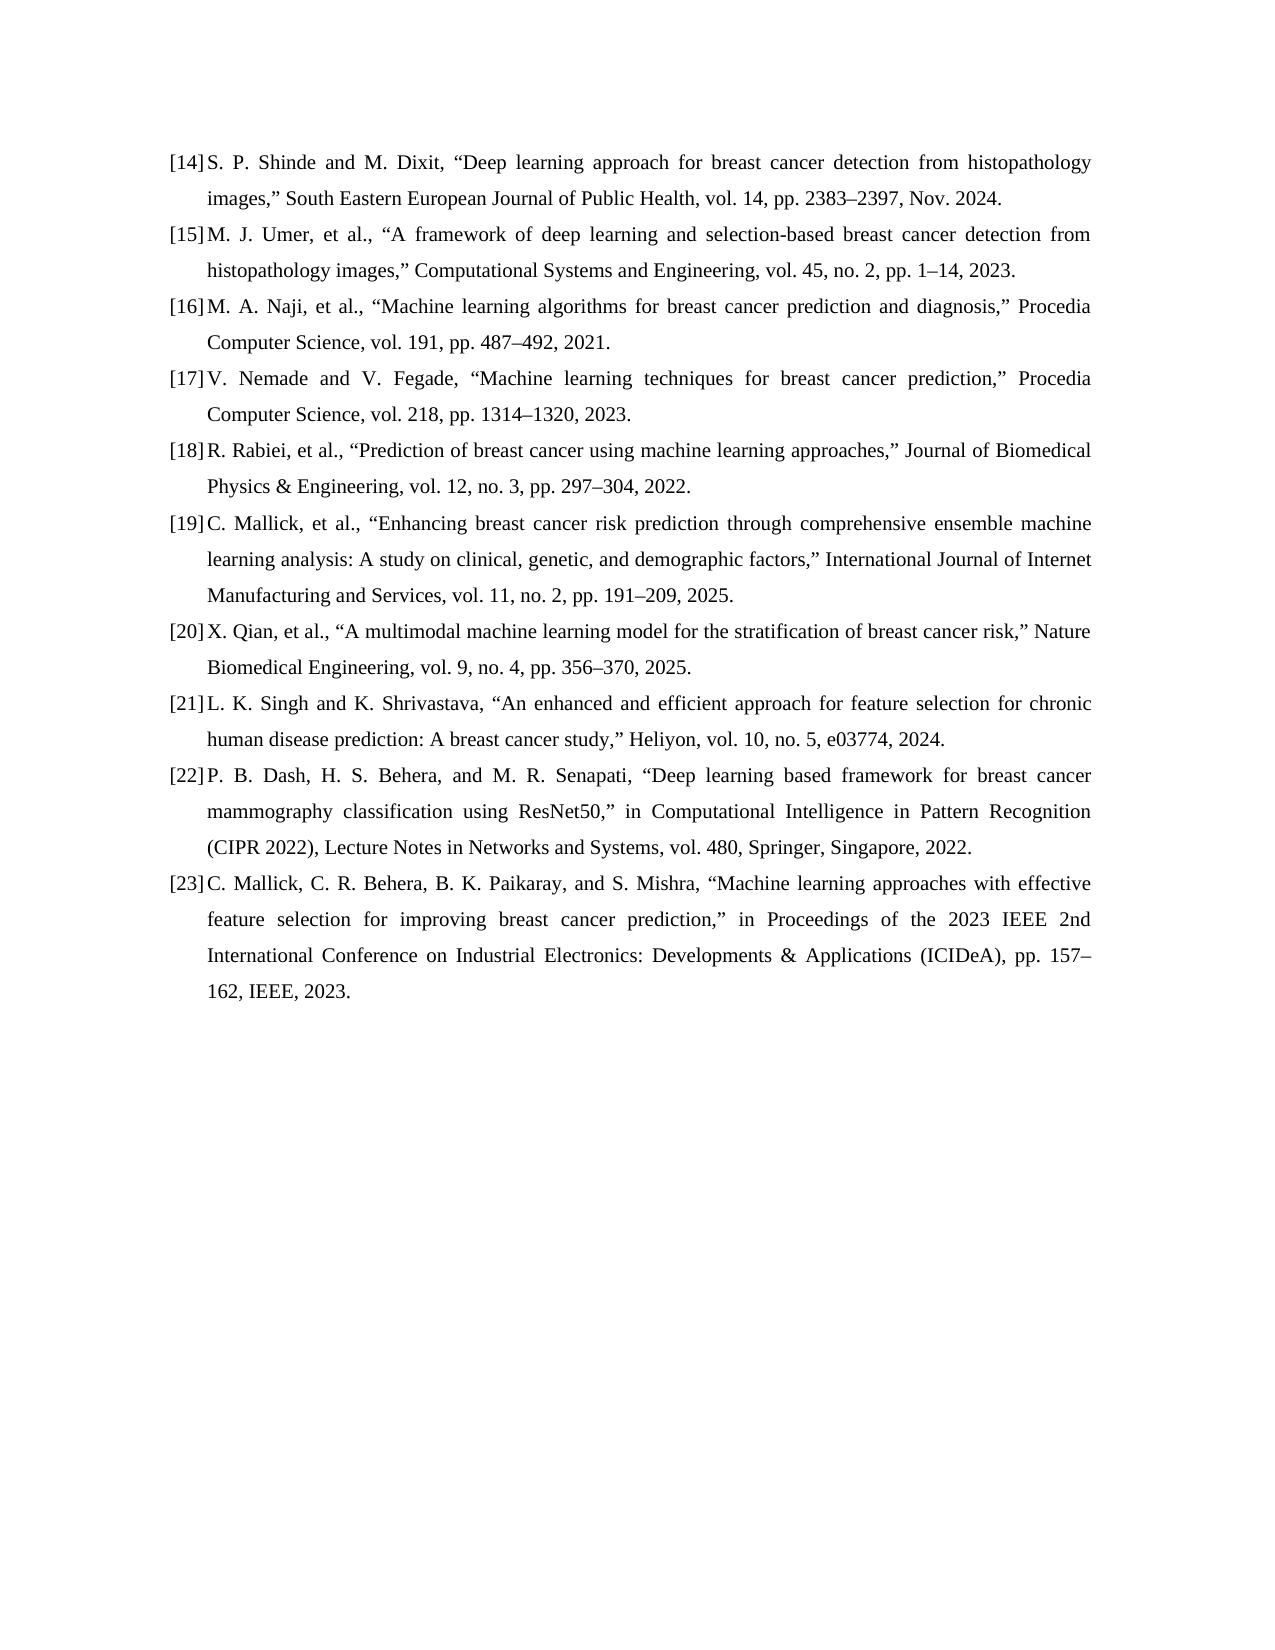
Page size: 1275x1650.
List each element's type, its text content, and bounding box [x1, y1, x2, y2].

list X. Qian, et al., “A multimodal machine learning model for the stratification of breast cancer risk,” Nature Biomedical Engineering, vol. 9, no. 4, pp. 356–370, 2025. [169, 618, 1093, 679]
list R. Rabiei, et al., “Prediction of breast cancer using machine learning approaches,” Journal of Biomedical Physics & Engineering, vol. 12, no. 3, pp. 297–304, 2022. [169, 438, 1093, 498]
list L. K. Singh and K. Shrivastava, “An enhanced and efficient approach for feature selection for chronic human disease prediction: A breast cancer study,” Heliyon, vol. 10, no. 5, e03774, 2024. [169, 691, 1093, 751]
list M. A. Naji, et al., “Machine learning algorithms for breast cancer prediction and diagnosis,” Procedia Computer Science, vol. 191, pp. 487–492, 2021. [169, 294, 1093, 354]
list P. B. Dash, H. S. Behera, and M. R. Senapati, “Deep learning based framework for breast cancer mammography classification using ResNet50,” in Computational Intelligence in Pattern Recognition (CIPR 2022), Lecture Notes in Networks and Systems, vol. 480, Springer, Singapore, 2022. [169, 763, 1093, 859]
list V. Nemade and V. Fegade, “Machine learning techniques for breast cancer prediction,” Procedia Computer Science, vol. 218, pp. 1314–1320, 2023. [169, 366, 1093, 426]
list M. J. Umer, et al., “A framework of deep learning and selection-based breast cancer detection from histopathology images,” Computational Systems and Engineering, vol. 45, no. 2, pp. 1–14, 2023. [169, 222, 1093, 282]
list C. Mallick, C. R. Behera, B. K. Paikaray, and S. Mishra, “Machine learning approaches with effective feature selection for improving breast cancer prediction,” in Proceedings of the 2023 IEEE 2nd International Conference on Industrial Electronics: Developments & Applications (ICIDeA), pp. 157–162, IEEE, 2023. [169, 871, 1093, 1003]
list C. Mallick, et al., “Enhancing breast cancer risk prediction through comprehensive ensemble machine learning analysis: A study on clinical, genetic, and demographic factors,” International Journal of Internet Manufacturing and Services, vol. 11, no. 2, pp. 191–209, 2025. [169, 510, 1093, 607]
list S. P. Shinde and M. Dixit, “Deep learning approach for breast cancer detection from histopathology images,” South Eastern European Journal of Public Health, vol. 14, pp. 2383–2397, Nov. 2024. [169, 150, 1093, 210]
